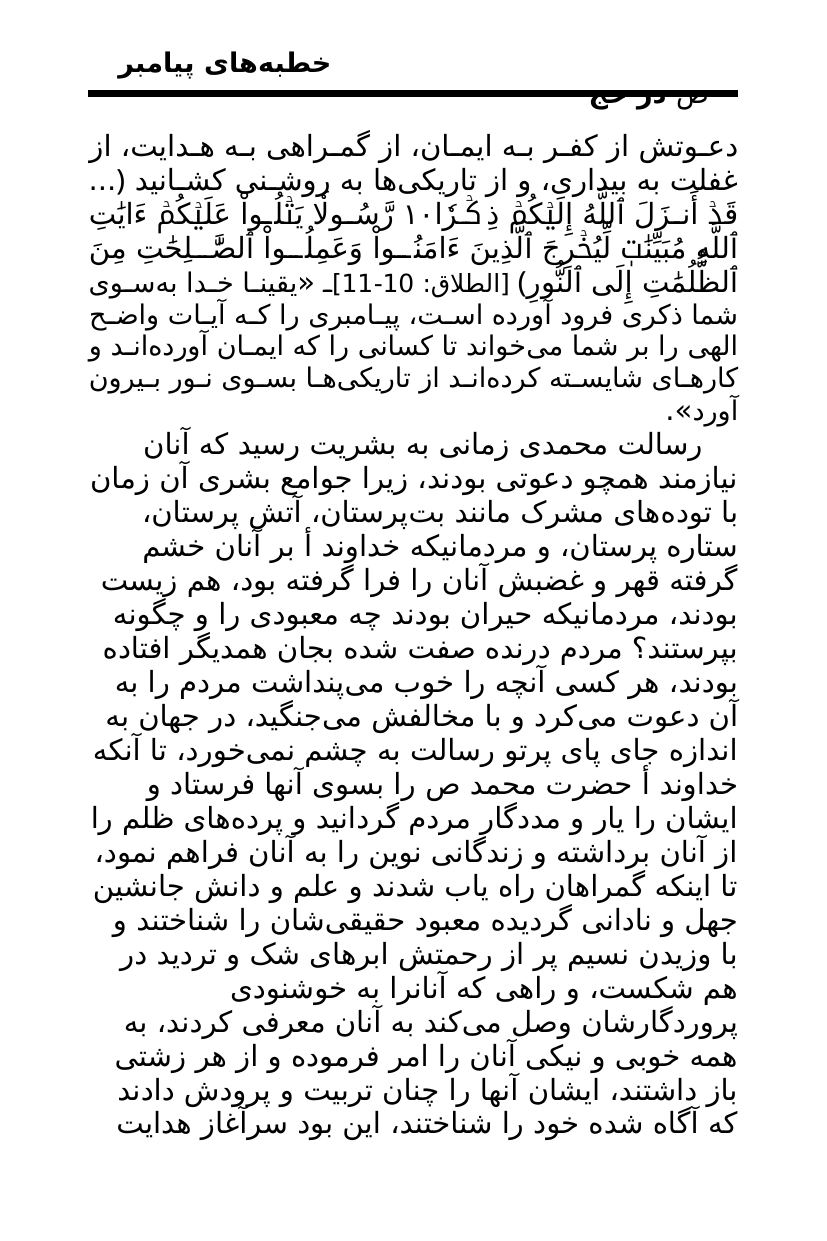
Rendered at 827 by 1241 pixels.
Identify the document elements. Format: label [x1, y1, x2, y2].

text [89, 129, 738, 428]
text [89, 428, 738, 1141]
